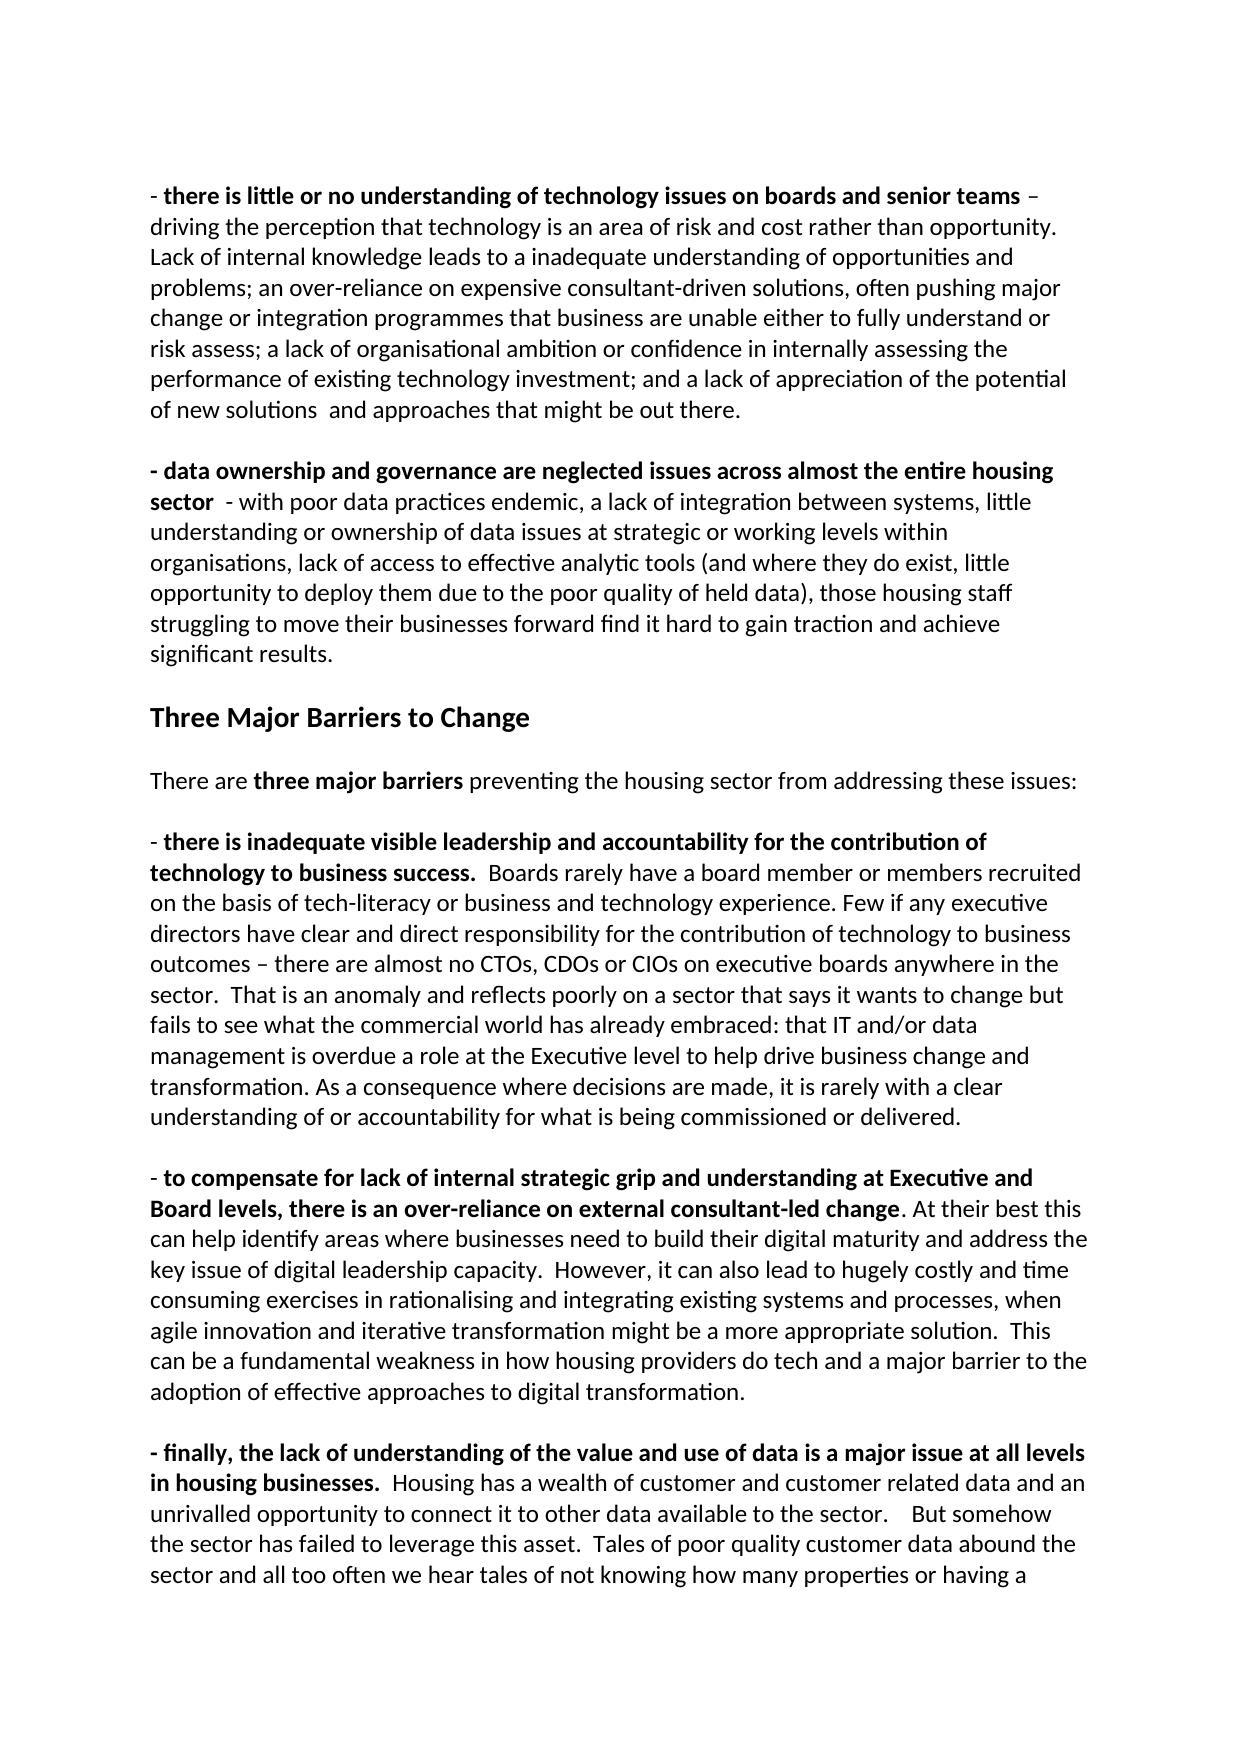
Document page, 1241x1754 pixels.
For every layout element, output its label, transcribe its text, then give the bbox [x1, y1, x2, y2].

text - to compensate for lack of internal strategic grip and understanding at Executive and Board levels, there is an over-reliance on external consultant-led change. At their best this can help identify areas where businesses need to build their digital maturity and address the key issue of digital leadership capacity. However, it can also lead to hugely costly and time consuming exercises in rationalising and integrating existing systems and processes, when agile innovation and iterative transformation might be a more appropriate solution. This can be a fundamental weakness in how housing providers do tech and a major barrier to the adoption of effective approaches to digital transformation. [150, 1162, 1090, 1406]
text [150, 1437, 1090, 1589]
text - data ownership and governance are neglected issues across almost the entire housing sector - with poor data practices endemic, a lack of integration between systems, little understanding or ownership of data issues at strategic or working levels within organisations, lack of access to effective analytic tools (and where they do exist, little opportunity to deploy them due to the poor quality of held data), those housing staff struggling to move their businesses forward find it hard to gain traction and achieve significant results. [150, 455, 1090, 669]
text There are three major barriers preventing the housing sector from addressing these issues: [150, 766, 1090, 796]
text - there is inadequate visible leadership and accountability for the contribution of technology to business success. Boards rarely have a board member or members recruited on the basis of tech-literacy or business and technology experience. Few if any executive directors have clear and direct responsibility for the contribution of technology to business outcomes – there are almost no CTOs, CDOs or CIOs on executive boards anywhere in the sector. That is an anomaly and reflects poorly on a sector that says it wants to change but fails to see what the commercial world has already embraced: that IT and/or data management is overdue a role at the Executive level to help drive business change and transformation. As a consequence where decisions are made, it is rarely with a clear understanding of or accountability for what is being commissioned or delivered. [150, 827, 1090, 1132]
text Three Major Barriers to Change [150, 699, 1090, 735]
text - there is little or no understanding of technology issues on boards and senior teams – driving the perception that technology is an area of risk and cost rather than opportunity. Lack of internal knowledge leads to a inadequate understanding of opportunities and problems; an over-reliance on expensive consultant-driven solutions, often pushing major change or integration programmes that business are unable either to fully understand or risk assess; a lack of organisational ambition or confidence in internally assessing the performance of existing technology investment; and a lack of appreciation of the potential of new solutions and approaches that might be out there. [150, 181, 1090, 425]
